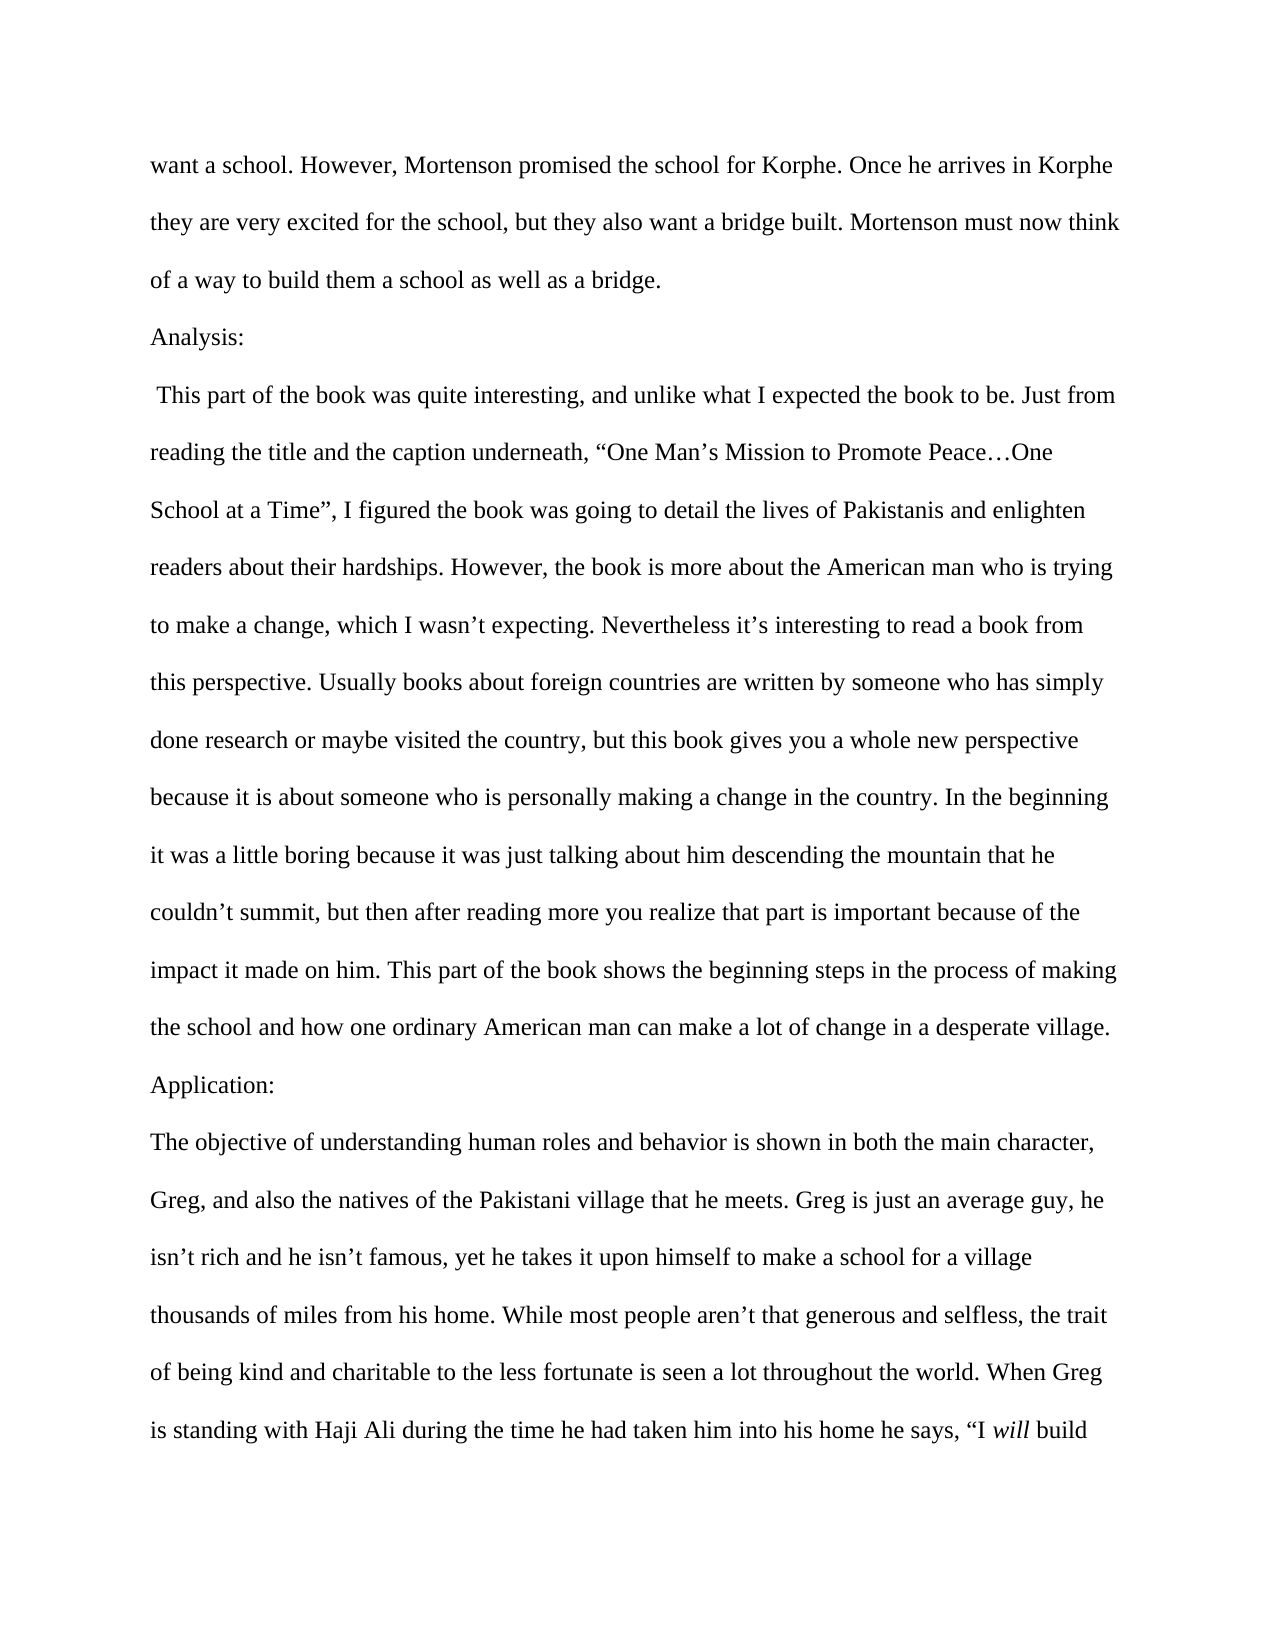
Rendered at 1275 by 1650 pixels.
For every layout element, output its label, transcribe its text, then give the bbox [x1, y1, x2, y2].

text This part of the book was quite interesting, and unlike what I expected the book to be. Just from reading the title and the caption underneath, “One Man’s Mission to Promote Peace…One School at a Time”, I figured the book was going to detail the lives of Pakistanis and enlighten readers about their hardships. However, the book is more about the American man who is trying to make a change, which I wasn’t expecting. Nevertheless it’s interesting to read a book from this perspective. Usually books about foreign countries are written by someone who has simply done research or maybe visited the country, but this book gives you a whole new perspective because it is about someone who is personally making a change in the country. In the beginning it was a little boring because it was just talking about him descending the mountain that he couldn’t summit, but then after reading more you realize that part is important because of the impact it made on him. This part of the book shows the beginning steps in the process of making the school and how one ordinary American man can make a lot of change in a desperate village. [150, 380, 1125, 1041]
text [150, 1127, 1125, 1444]
text Application: [150, 1070, 1125, 1099]
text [150, 150, 1125, 294]
text Analysis: [150, 322, 1125, 351]
